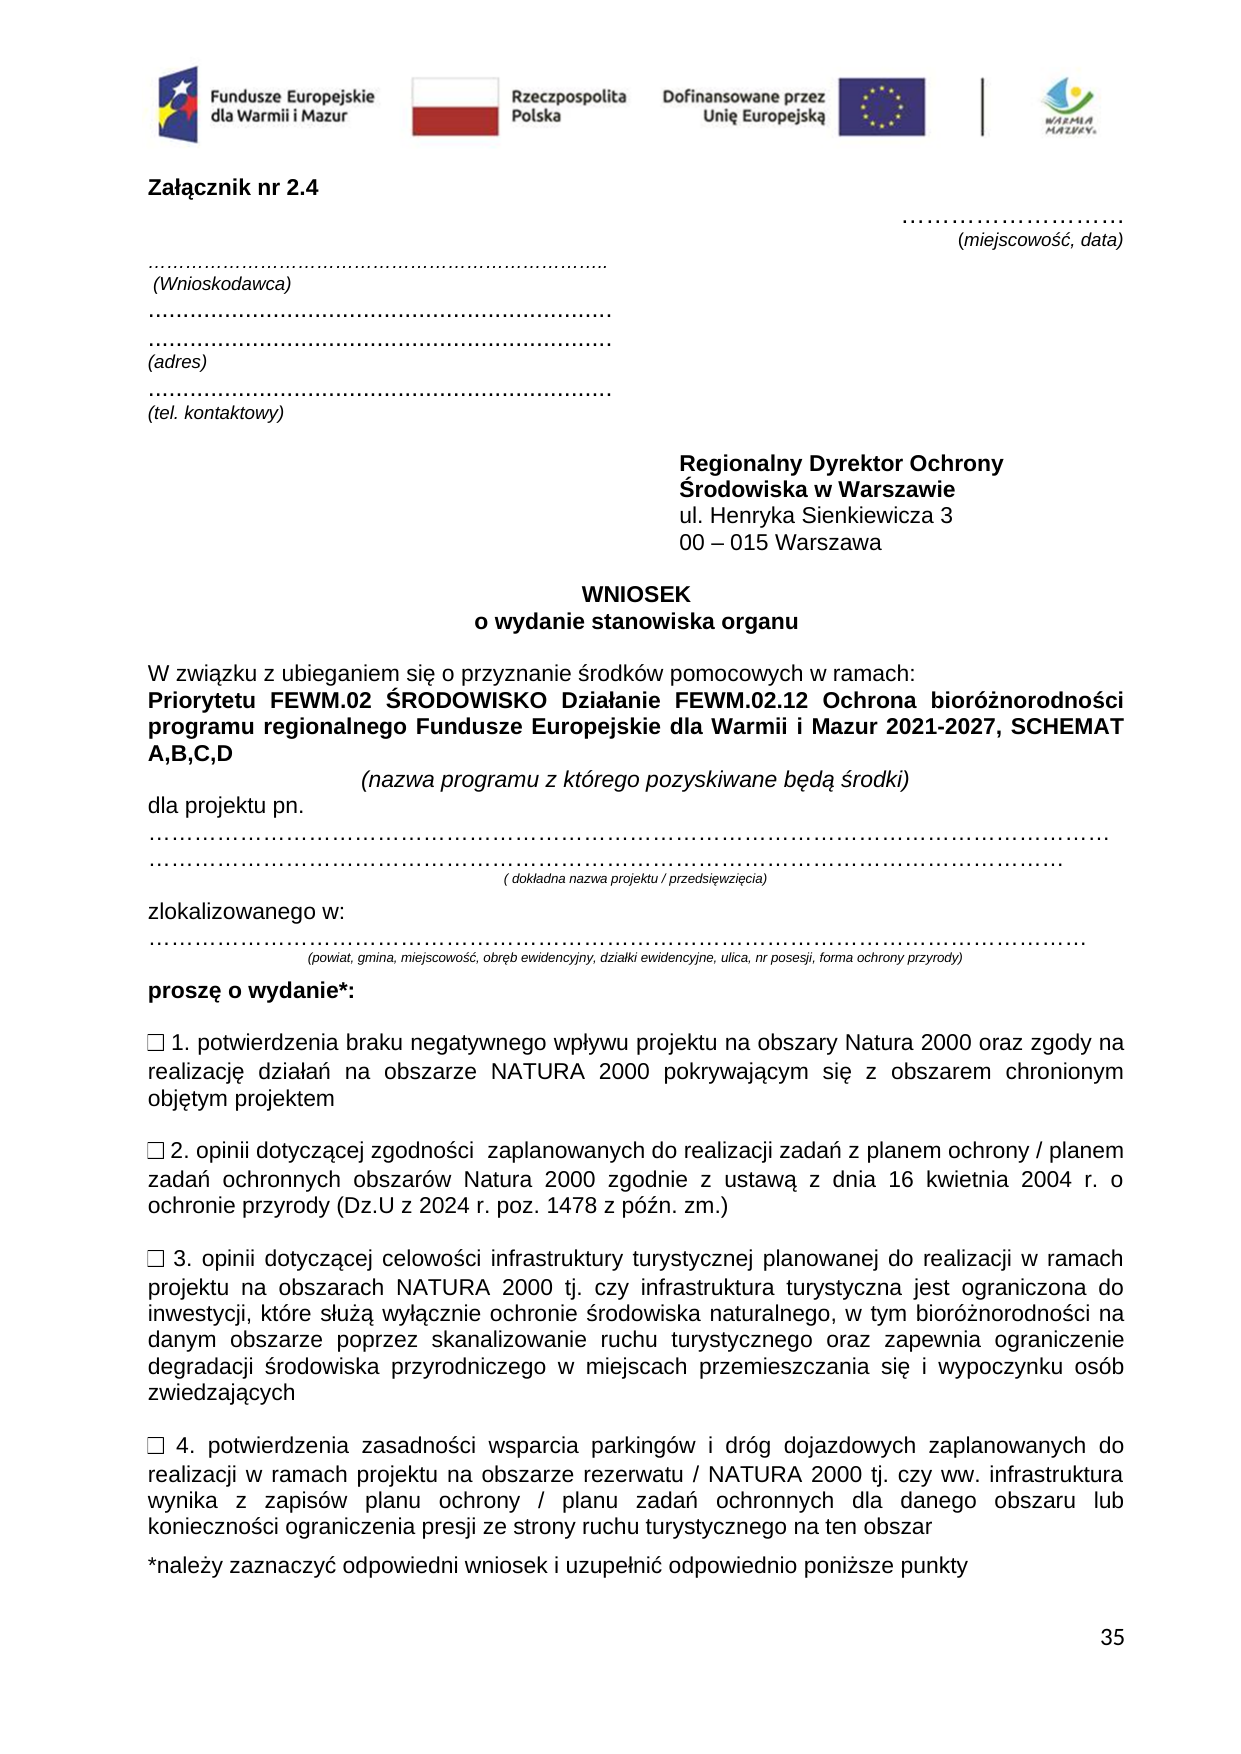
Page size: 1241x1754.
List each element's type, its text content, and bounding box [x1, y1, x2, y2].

text Załącznik nr 2.4 [148, 148, 1125, 200]
text proszę o wydanie*: [148, 977, 1125, 1003]
text zlokalizowanego w: [148, 898, 1125, 924]
text (tel. kontaktowy) [148, 402, 1125, 423]
text ul. Henryka Sienkiewicza 3 [295, 502, 1125, 529]
text ( dokładna nazwa projektu / przedsięwzięcia) [148, 871, 1125, 898]
text WNIOSEK [148, 581, 1125, 608]
text ………………………………………………………………………………………………………………………………………………………………………………………………………………………… [148, 818, 1125, 871]
text *należy zaznaczyć odpowiedni wniosek i uzupełnić odpowiednio poniższe punkty [148, 1552, 1125, 1578]
picture [140, 47, 1112, 157]
text 3. opinii dotyczącej celowości infrastruktury turystycznej planowanej do realizacji w ramach projektu na obszarach NATURA 2000 tj. czy infrastruktura turystyczna jest ograniczona do inwestycji, które służą wyłącznie ochronie środowiska naturalnego, w tym bioróżnorodności na danym obszarze poprzez skanalizowanie ruchu turystycznego oraz zapewnia ograniczenie degradacji środowiska przyrodniczego w miejscach przemieszczania się i wypoczynku osób zwiedzających [148, 1245, 1125, 1406]
text 4. potwierdzenia zasadności wsparcia parkingów i dróg dojazdowych zaplanowanych do realizacji w ramach projektu na obszarze rezerwatu / NATURA 2000 tj. czy ww. infrastruktura wynika z zapisów planu ochrony / planu zadań ochronnych dla danego obszaru lub konieczności ograniczenia presji ze strony ruchu turystycznego na ten obszar [148, 1432, 1125, 1540]
text Regionalny Dyrektor Ochrony [295, 449, 1125, 476]
text ................................................................... [148, 294, 1125, 323]
text o wydanie stanowiska organu [148, 608, 1125, 634]
text …………………………………………………………………………………………………………… [148, 924, 1125, 950]
text ................................................................... [148, 323, 1125, 351]
text Środowiska w Warszawie [295, 476, 1125, 502]
picture [147, 1142, 164, 1159]
text ................................................................... [148, 373, 1125, 402]
text (powiat, gmina, miejscowość, obręb ewidencyjny, działki ewidencyjne, ulica, nr posesji, forma ochrony przyrody) [148, 950, 1125, 977]
text dla projektu pn. [148, 792, 1125, 818]
picture [147, 1034, 164, 1051]
picture [147, 1250, 164, 1267]
text ……………………… [148, 200, 1125, 229]
text Priorytetu FEWM.02 ŚRODOWISKO Działanie FEWM.02.12 Ochrona bioróżnorodności programu regionalnego Fundusze Europejskie dla Warmii i Mazur 2021-2027, SCHEMAT A,B,C,D [148, 687, 1125, 766]
text (miejscowość, data) [148, 229, 1125, 251]
text 00 – 015 Warszawa [295, 529, 1125, 555]
text (nazwa programu z którego pozyskiwane będą środki) [148, 766, 1125, 792]
text 2. opinii dotyczącej zgodności zaplanowanych do realizacji zadań z planem ochrony / planem zadań ochronnych obszarów Natura 2000 zgodnie z ustawą z dnia 16 kwietnia 2004 r. o ochronie przyrody (Dz.U z 2024 r. poz. 1478 z późn. zm.) [148, 1137, 1125, 1219]
text W związku z ubieganiem się o przyznanie środków pomocowych w ramach: [148, 660, 1125, 687]
text 1. potwierdzenia braku negatywnego wpływu projektu na obszary Natura 2000 oraz zgody na realizację działań na obszarze NATURA 2000 pokrywającym się z obszarem chronionym objętym projektem [148, 1029, 1125, 1111]
text ……………………………………………………………….. [148, 251, 1125, 272]
picture [147, 1437, 164, 1454]
text (Wnioskodawca) [148, 272, 1125, 294]
text (adres) [148, 351, 1125, 373]
